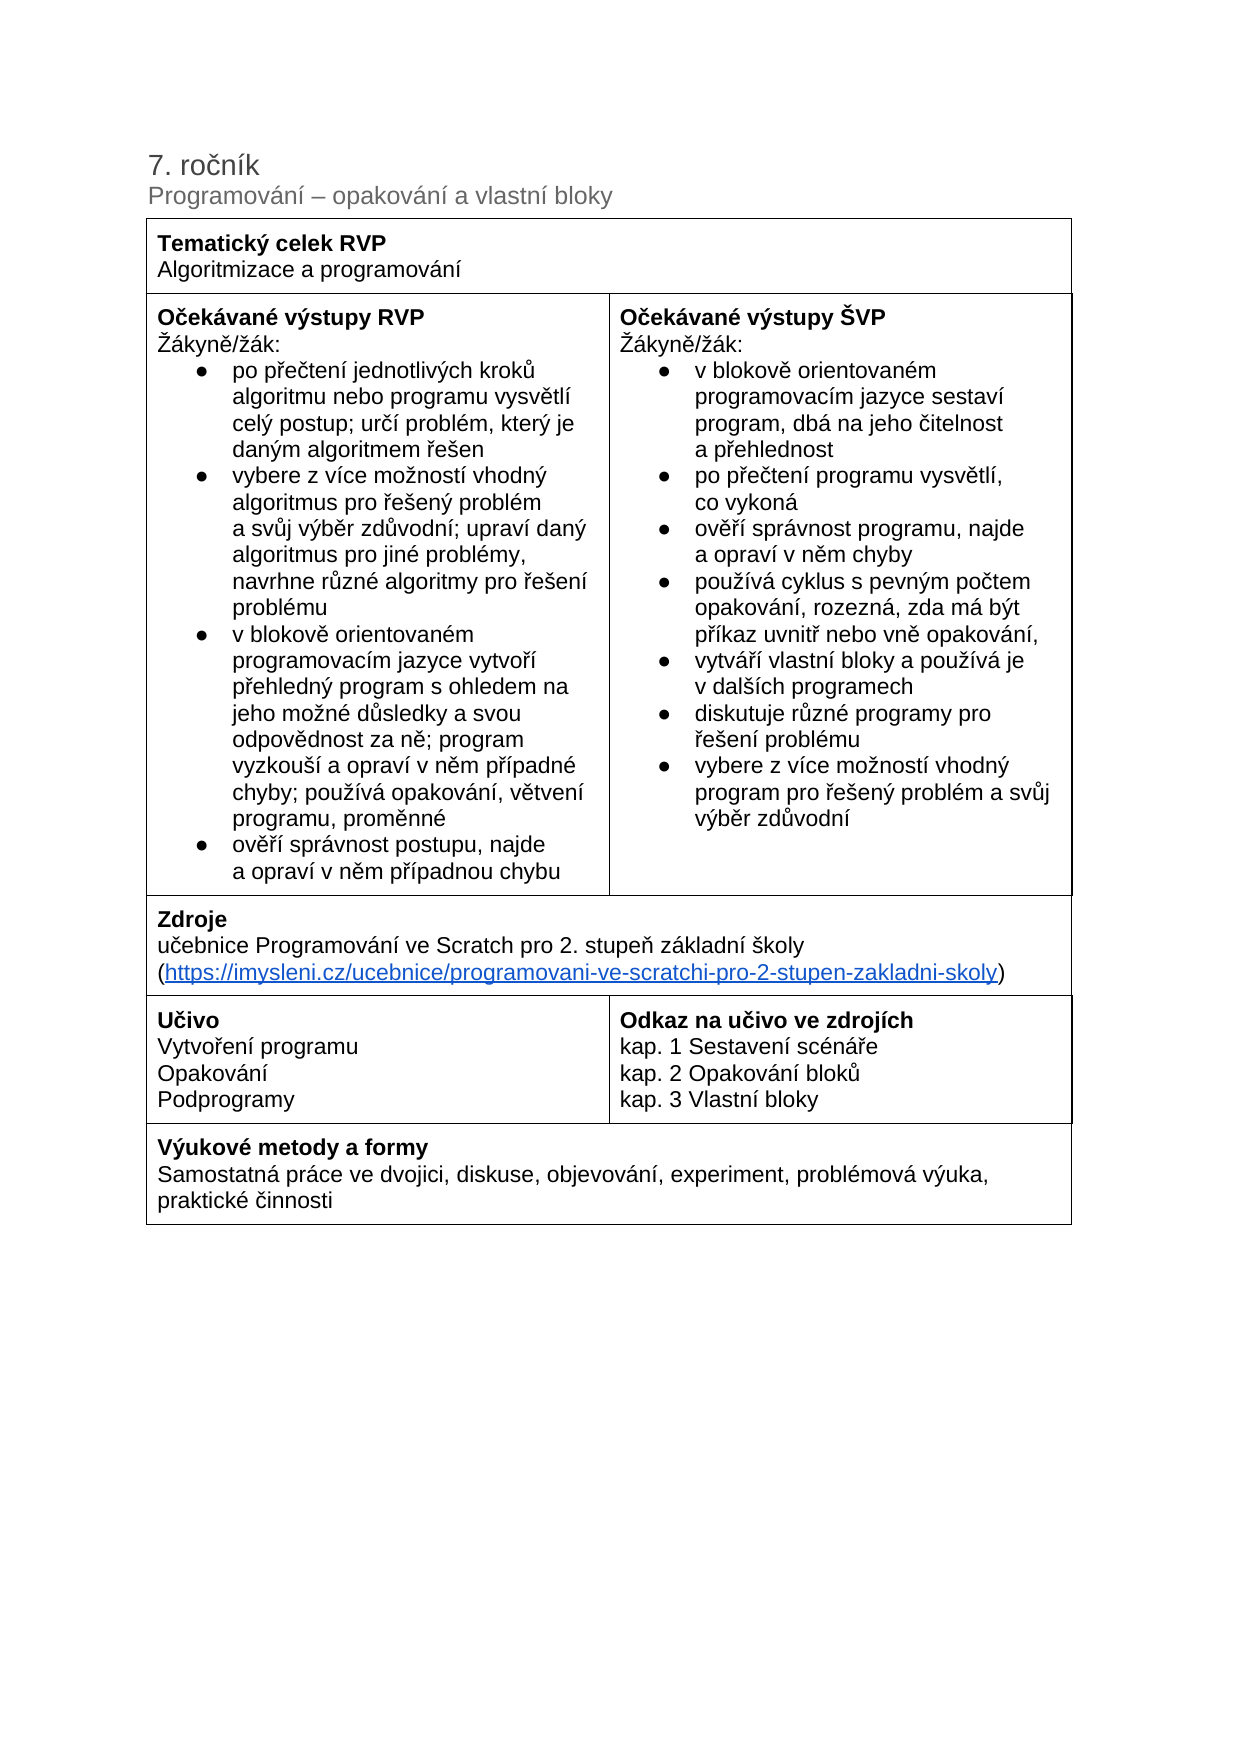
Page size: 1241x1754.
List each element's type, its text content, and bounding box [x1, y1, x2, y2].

subtitle 7. ročník [148, 148, 1093, 181]
table_cell Očekávané výstupy RVP Žákyně/žák: po přečtení jednotlivých kroků algoritmu nebo programu vysvětlí celý postup; určí problém, který je daným algoritmem řešen vybere z více možností vhodný algoritmus pro řešený problém a svůj výběr zdůvodní; upraví daný algoritmus pro jiné problémy, navrhne různé algoritmy pro řešení problému v blokově orientovaném programovacím jazyce vytvoří přehledný program s ohledem na jeho možné důsledky a svou odpovědnost za ně; program vyzkouší a opraví v něm případné chyby; používá opakování, větvení programu, proměnné ověří správnost postupu, najde a opraví v něm případnou chybu [147, 294, 609, 894]
table_header Tematický celek RVP Algoritmizace a programování [147, 219, 1071, 293]
table_cell Zdroje učebnice Programování ve Scratch pro 2. stupeň základní školy (https://imysleni.cz/ucebnice/programovani-ve-scratchi-pro-2-stupen-zakladni-skoly) [147, 896, 1071, 995]
table_cell Odkaz na učivo ve zdrojích kap. 1 Sestavení scénáře kap. 2 Opakování bloků kap. 3 Vlastní bloky [610, 996, 1071, 1123]
subtitle Programování – opakování a vlastní bloky [148, 181, 1093, 210]
table_cell Učivo Vytvoření programu Opakování Podprogramy [147, 996, 609, 1123]
table_cell Očekávané výstupy ŠVP Žákyně/žák: v blokově orientovaném programovacím jazyce sestaví program, dbá na jeho čitelnost a přehlednost po přečtení programu vysvětlí, co vykoná ověří správnost programu, najde a opraví v něm chyby používá cyklus s pevným počtem opakování, rozezná, zda má být příkaz uvnitř nebo vně opakování, vytváří vlastní bloky a používá je v dalších programech diskutuje různé programy pro řešení problému vybere z více možností vhodný program pro řešený problém a svůj výběr zdůvodní [610, 294, 1071, 894]
table_cell Výukové metody a formy Samostatná práce ve dvojici, diskuse, objevování, experiment, problémová výuka, praktické činnosti [147, 1124, 1071, 1224]
